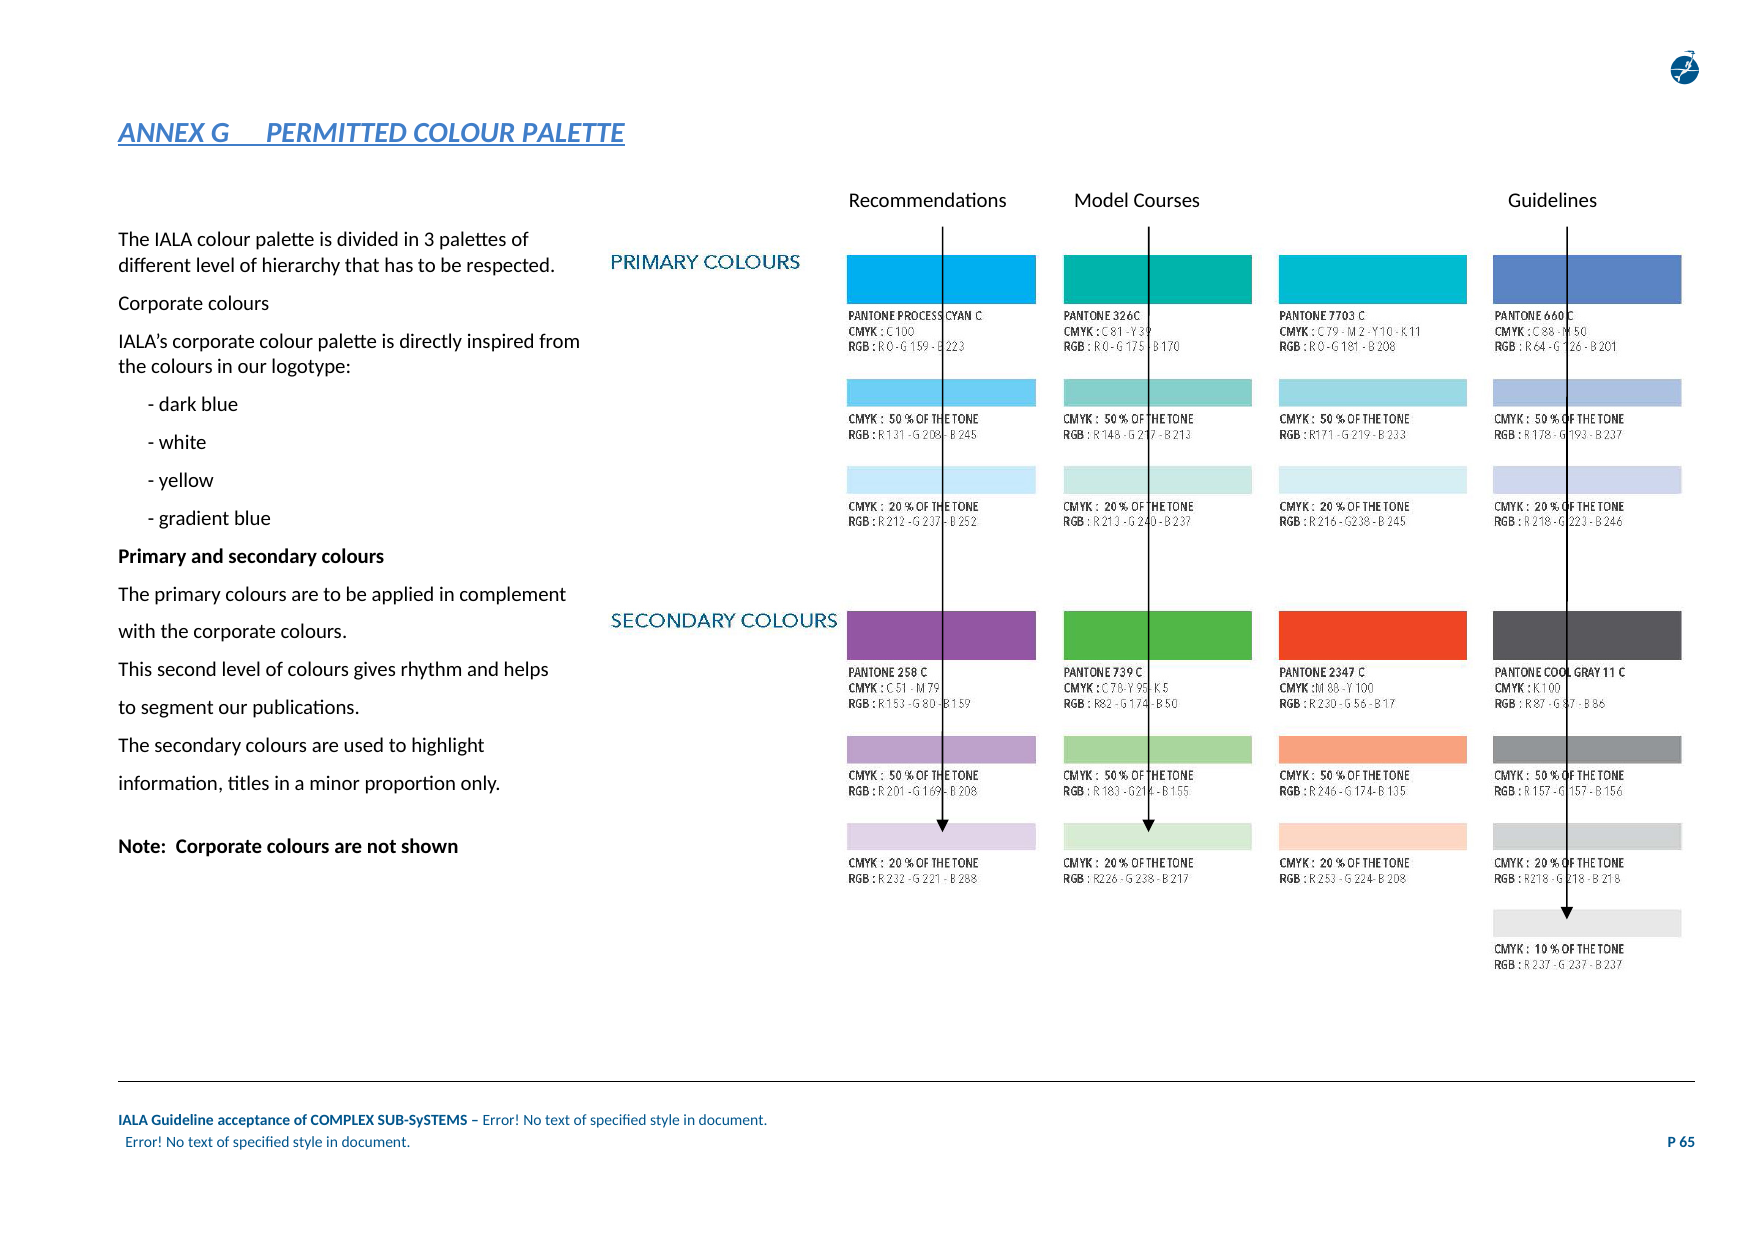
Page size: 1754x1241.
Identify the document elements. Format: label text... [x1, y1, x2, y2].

text PERMITTED COLOUR PALETTE [118, 114, 1695, 149]
picture [1639, 0, 1754, 119]
picture [608, 226, 1695, 983]
